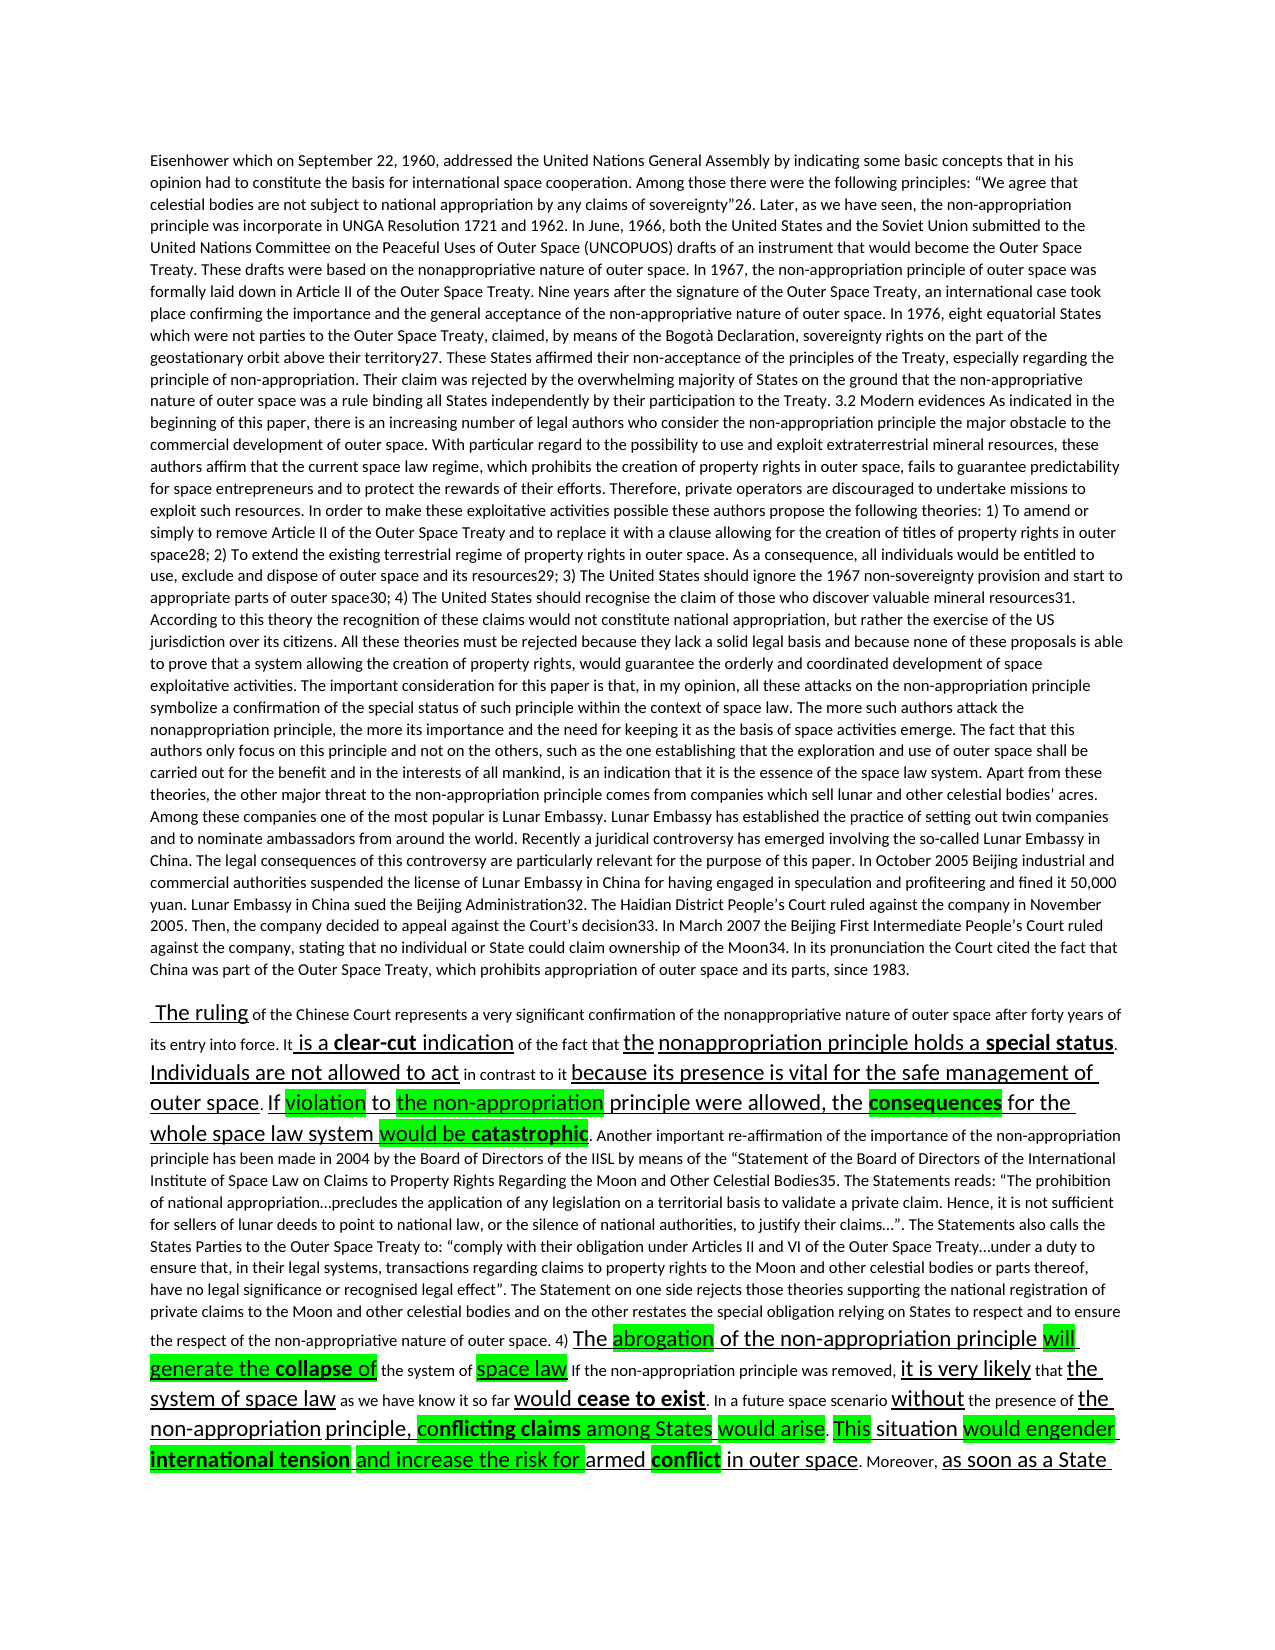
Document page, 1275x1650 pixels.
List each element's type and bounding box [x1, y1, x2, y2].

text [150, 998, 1125, 1473]
text [150, 150, 1125, 980]
